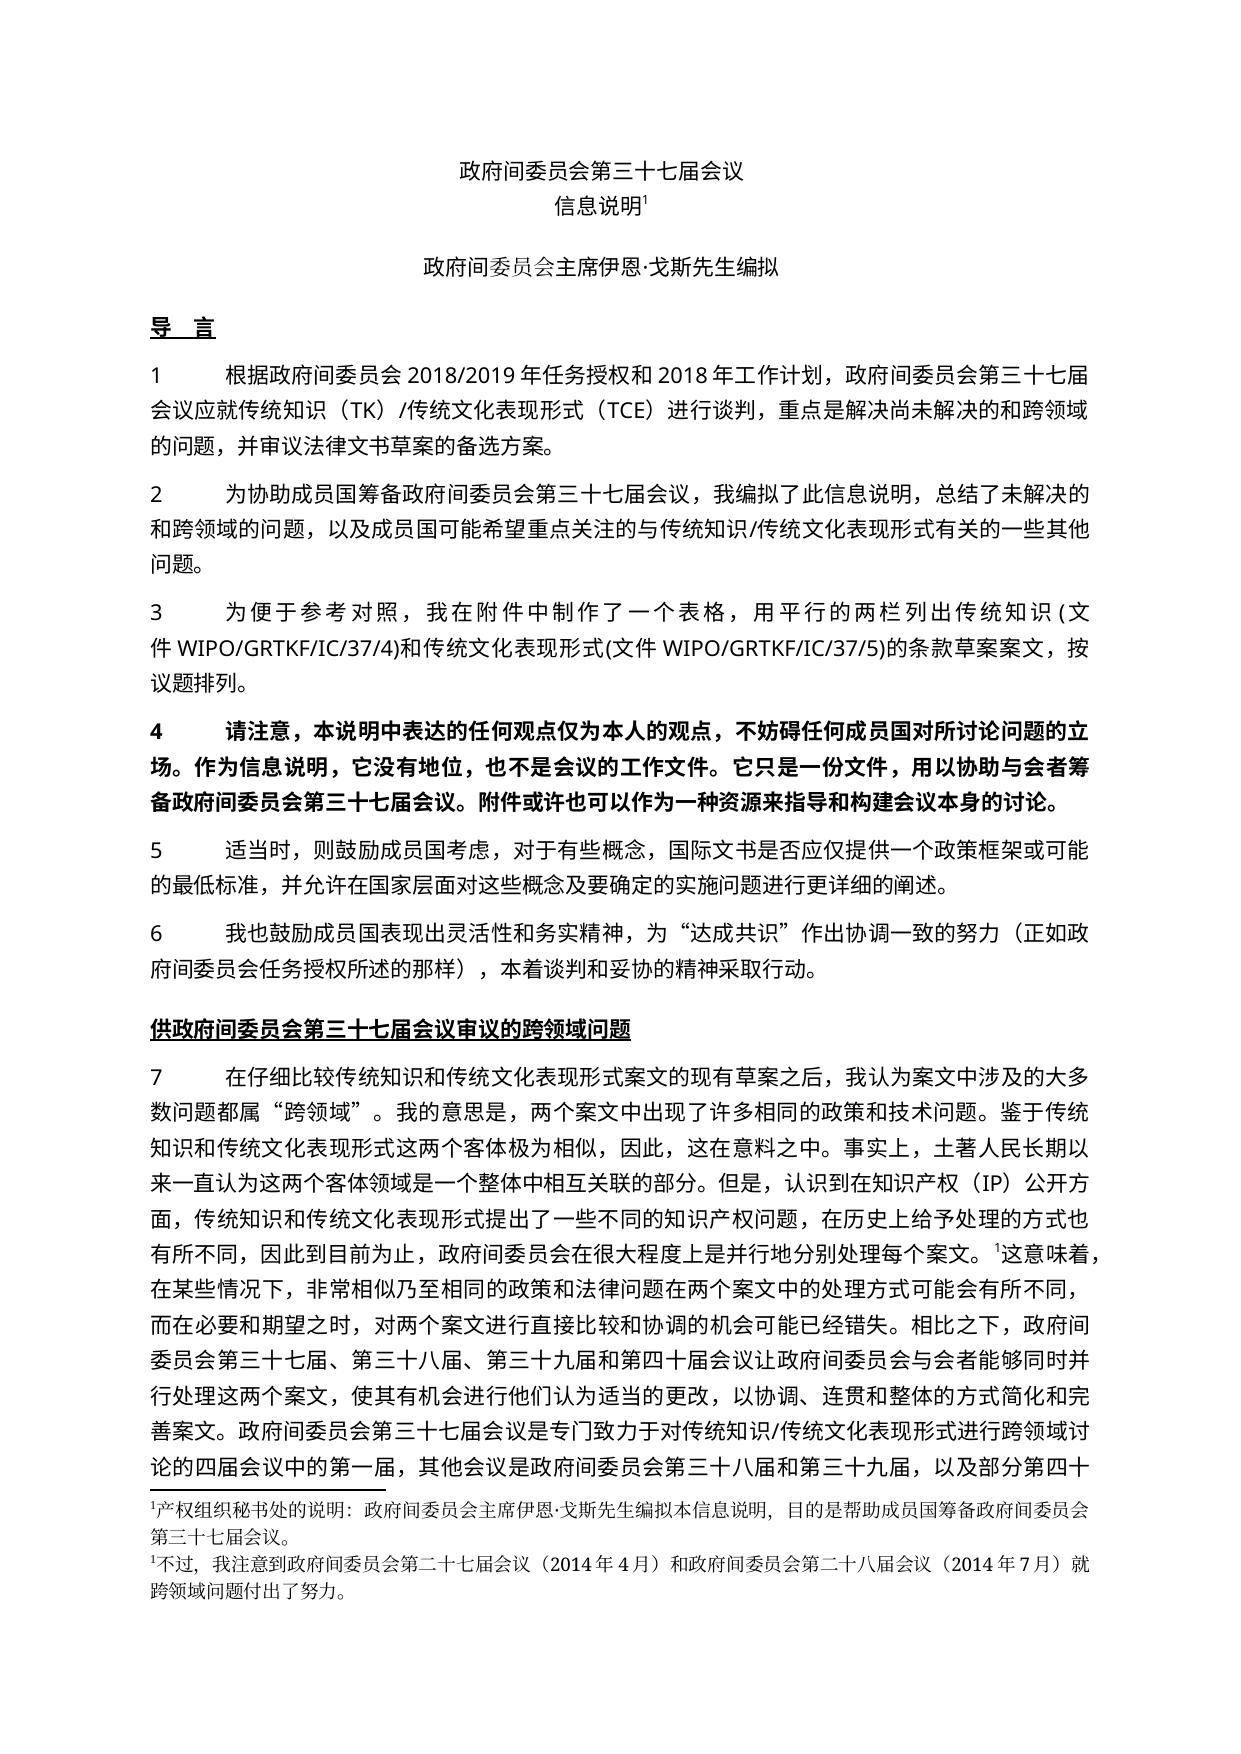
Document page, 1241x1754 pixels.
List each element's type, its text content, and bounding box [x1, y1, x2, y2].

text 为便于参考对照，我在附件中制作了一个表格，用平行的两栏列出传统知识(文件WIPO/GRTKF/IC/37/4)和传统文化表现形式(文件WIPO/GRTKF/IC/37/5)的条款草案案文，按议题排列。 [150, 592, 1090, 698]
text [150, 1056, 1090, 1481]
text 导 言 [150, 306, 1090, 342]
text 政府间委员会主席伊恩·戈斯先生编拟 [113, 246, 1090, 281]
text 供政府间委员会第三十七届会议审议的跨领域问题 [150, 1008, 1090, 1044]
text 政府间委员会第三十七届会议 信息说明 [113, 150, 1090, 221]
text 根据政府间委员会2018/2019年任务授权和2018年工作计划，政府间委员会第三十七届会议应就传统知识（TK）/传统文化表现形式（TCE）进行谈判，重点是解决尚未解决的和跨领域的问题，并审议法律文书草案的备选方案。 [150, 354, 1090, 460]
text 请注意，本说明中表达的任何观点仅为本人的观点，不妨碍任何成员国对所讨论问题的立场。作为信息说明，它没有地位，也不是会议的工作文件。它只是一份文件，用以协助与会者筹备政府间委员会第三十七届会议。附件或许也可以作为一种资源来指导和构建会议本身的讨论。 [150, 710, 1090, 817]
text 为协助成员国筹备政府间委员会第三十七届会议，我编拟了此信息说明，总结了未解决的和跨领域的问题，以及成员国可能希望重点关注的与传统知识/传统文化表现形式有关的一些其他问题。 [150, 473, 1090, 579]
text 我也鼓励成员国表现出灵活性和务实精神，为“达成共识”作出协调一致的努力（正如政府间委员会任务授权所述的那样），本着谈判和妥协的精神采取行动。 [150, 912, 1090, 983]
text 适当时，则鼓励成员国考虑，对于有些概念，国际文书是否应仅提供一个政策框架或可能的最低标准，并允许在国家层面对这些概念及要确定的实施问题进行更详细的阐述。 [150, 829, 1090, 900]
